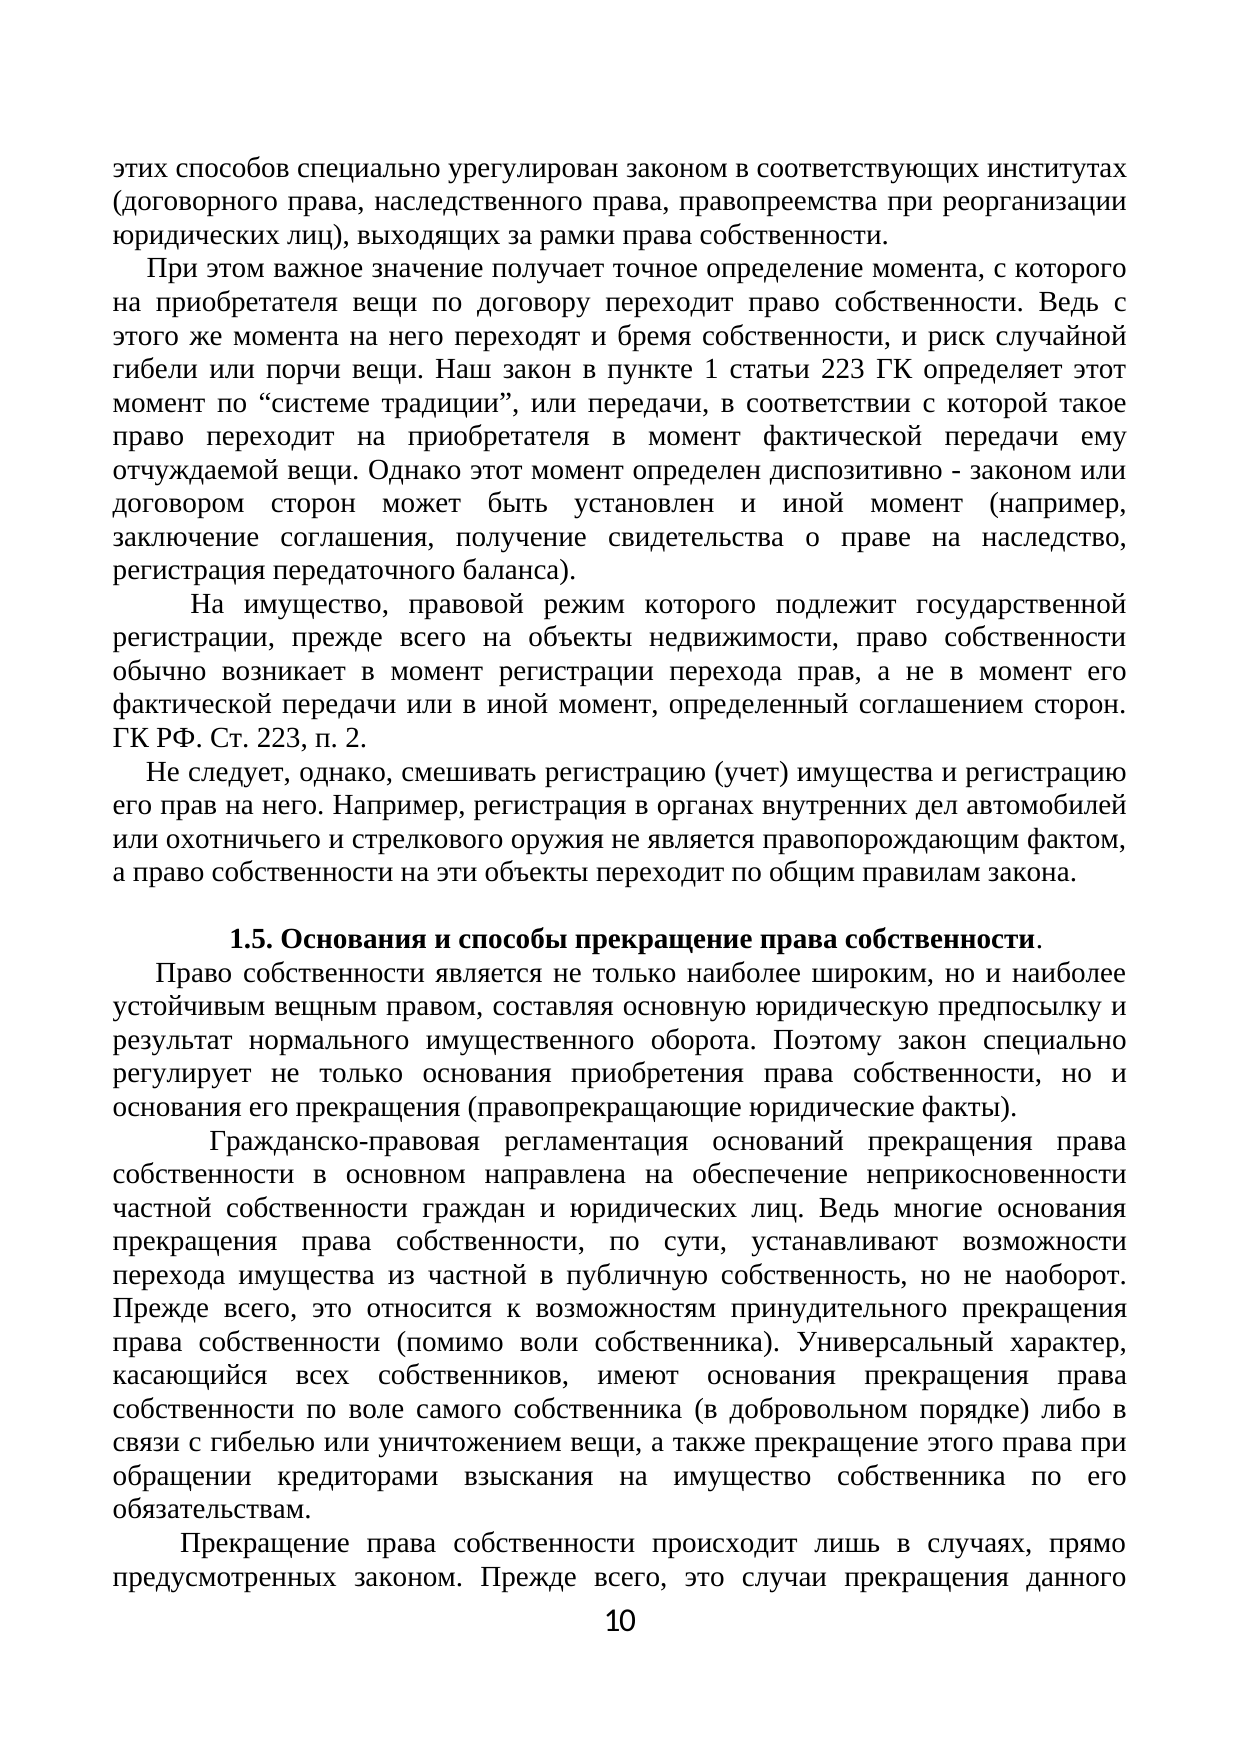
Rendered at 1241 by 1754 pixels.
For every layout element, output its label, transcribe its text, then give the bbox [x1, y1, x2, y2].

text Гражданско-правовая регламентация оснований прекращения права собственности в основном направлена на обеспечение неприкосновенности частной собственности граждан и юридических лиц. Ведь многие основания прекращения права собственности, по сути, устанавливают возможности перехода имущества из частной в публичную собственность, но не наоборот. Прежде всего, это относится к возможностям принудительного прекращения права собственности (помимо воли собственника). Универсальный характер, касающийся всех собственников, имеют основания прекращения права собственности по воле самого собственника (в добровольном порядке) либо в связи с гибелью или уничтожением вещи, а также прекращение этого права при обращении кредиторами взыскания на имущество собственника по его обязательствам. [112, 1123, 1128, 1525]
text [112, 1525, 1128, 1592]
text На имущество, правовой режим которого подлежит государственной регистрации, прежде всего на объекты недвижимости, право собственности обычно возникает в момент регистрации перехода прав, а не в момент его фактической передачи или в иной момент, определенный соглашением сторон. ГК РФ. Ст. 223, п. 2. [112, 586, 1128, 754]
text Не следует, однако, смешивать регистрацию (учет) имущества и регистрацию его прав на него. Например, регистрация в органах внутренних дел автомобилей или охотничьего и стрелкового оружия не является правопорождающим фактом, а право собственности на эти объекты переходит по общим правилам закона. [112, 754, 1128, 888]
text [112, 150, 1128, 251]
text Право собственности является не только наиболее широким, но и наиболее устойчивым вещным правом, составляя основную юридическую предпосылку и результат нормального имущественного оборота. Поэтому закон специально регулирует не только основания приобретения права собственности, но и основания его прекращения (правопрекращающие юридические факты). [112, 955, 1128, 1123]
text 1.5. Основания и способы прекращение права собственности. [112, 921, 1128, 955]
text При этом важное значение получает точное определение момента, с которого на приобретателя вещи по договору переходит право собственности. Ведь с этого же момента на него переходят и бремя собственности, и риск случайной гибели или порчи вещи. Наш закон в пункте 1 статьи 223 ГК определяет этот момент по “системе традиции”, или передачи, в соответствии с которой такое право переходит на приобретателя в момент фактической передачи ему отчуждаемой вещи. Однако этот момент определен диспозитивно - законом или договором сторон может быть установлен и иной момент (например, заключение соглашения, получение свидетельства о праве на наследство, регистрация передаточного баланса). [112, 251, 1128, 586]
